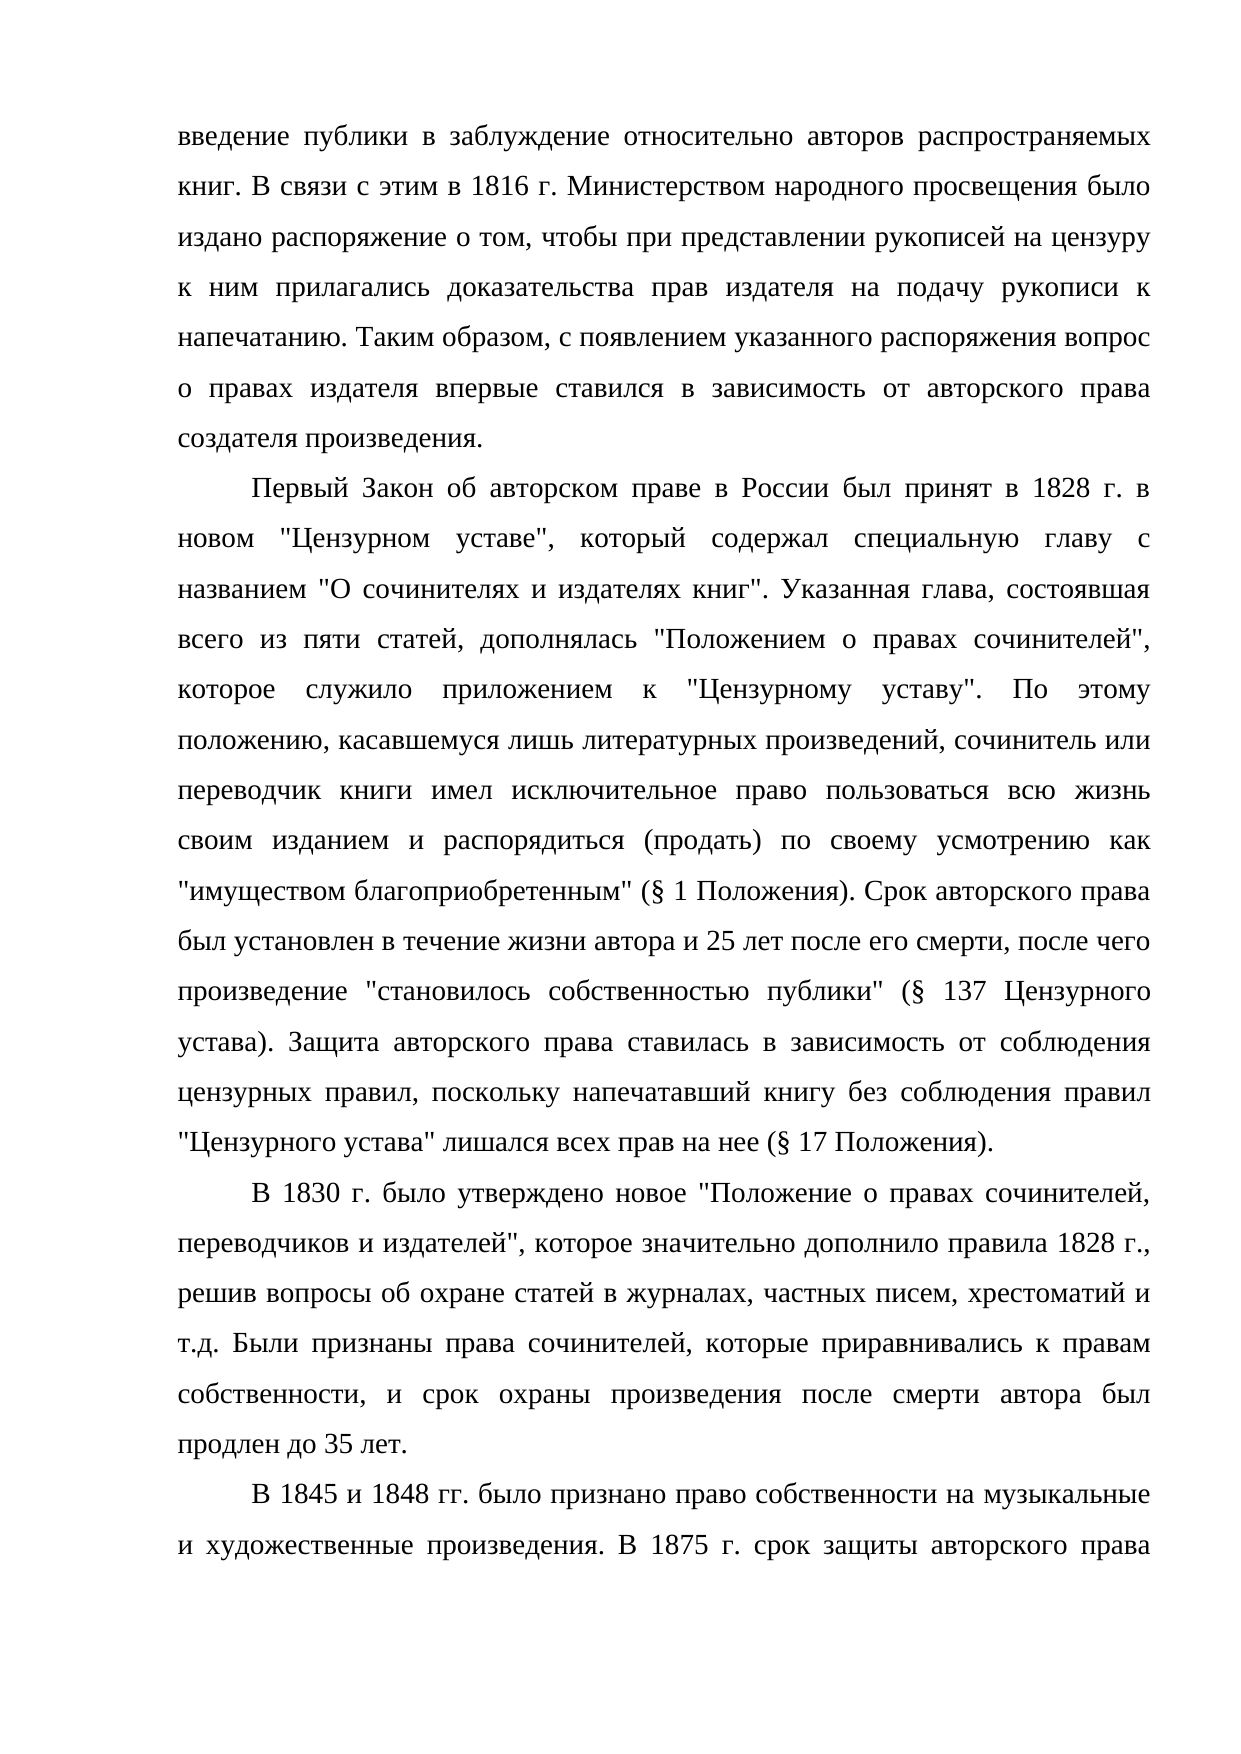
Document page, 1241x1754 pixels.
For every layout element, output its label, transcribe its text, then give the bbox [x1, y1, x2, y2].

text В 1830 г. было утверждено новое "Положение о правах сочинителей, переводчиков и издателей", которое значительно дополнило правила 1828 г., решив вопросы об охране статей в журналах, частных писем, хрестоматий и т.д. Были признаны права сочинителей, которые приравнивались к правам собственности, и срок охраны произведения после смерти автора был продлен до 35 лет. [177, 1175, 1152, 1460]
text Первый Закон об авторском праве в России был принят в 1828 г. в новом "Цензурном уставе", который содержал специальную главу с названием "О сочинителях и издателях книг". Указанная глава, состоявшая всего из пяти статей, дополнялась "Положением о правах сочинителей", которое служило приложением к "Цензурному уставу". По этому положению, касавшемуся лишь литературных произведений, сочинитель или переводчик книги имел исключительное право пользоваться всю жизнь своим изданием и распорядиться (продать) по своему усмотрению как "имуществом благоприобретенным" (§ 1 Положения). Срок авторского права был установлен в течение жизни автора и 25 лет после его смерти, после чего произведение "становилось собственностью публики" (§ 137 Цензурного устава). Защита авторского права ставилась в зависимость от соблюдения цензурных правил, поскольку напечатавший книгу без соблюдения правил "Цензурного устава" лишался всех прав на нее (§ 17 Положения). [177, 470, 1152, 1158]
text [177, 118, 1152, 453]
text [177, 1477, 1152, 1560]
